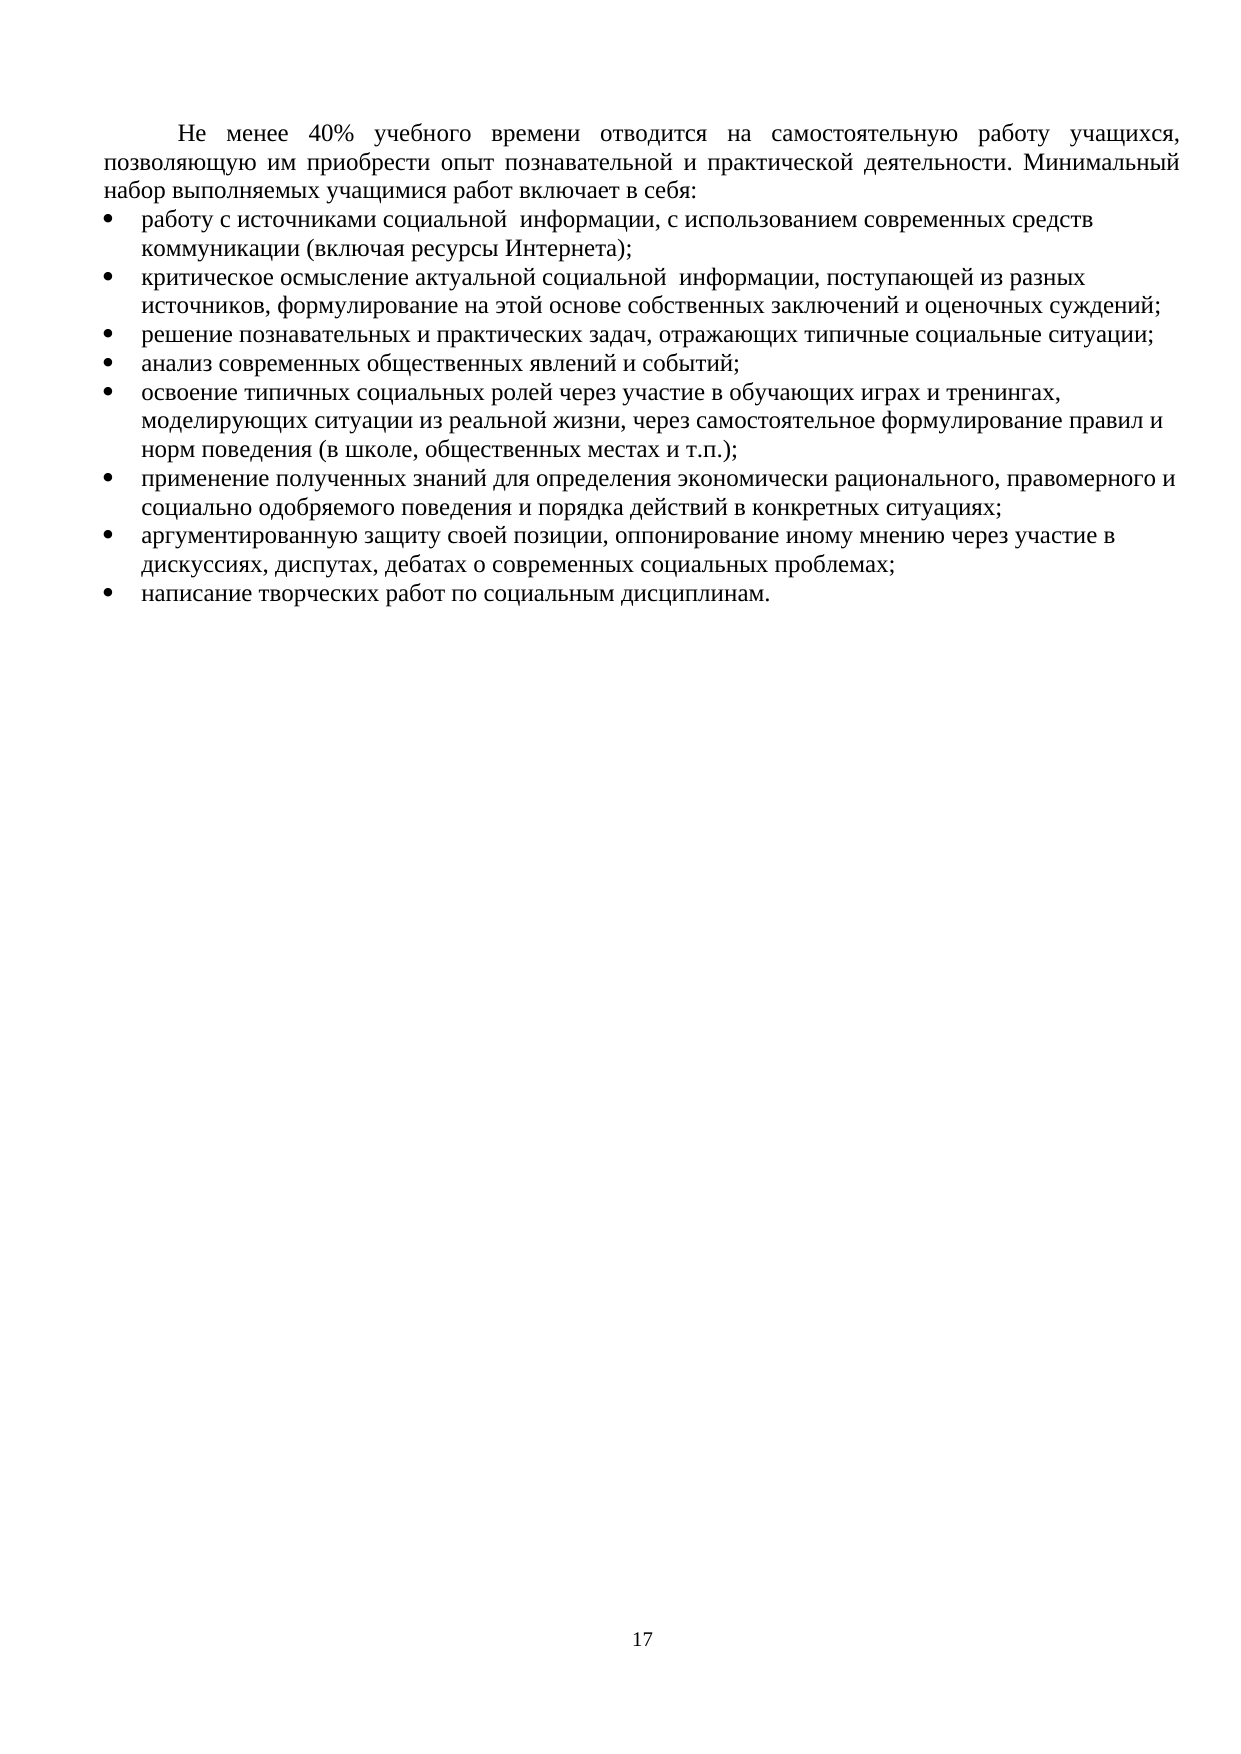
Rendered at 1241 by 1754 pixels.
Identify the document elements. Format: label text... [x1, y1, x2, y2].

list работу с источниками социальной информации, с использованием современных средств коммуникации (включая ресурсы Интернета); [103, 204, 1181, 262]
text Не менее 40% учебного времени отводится на самостоятельную работу учащихся, позволяющую им приобрести опыт познавательной и практической деятельности. Минимальный набор выполняемых учащимися работ включает в себя: [103, 118, 1181, 204]
list применение полученных знаний для определения экономически рационального, правомерного и социально одобряемого поведения и порядка действий в конкретных ситуациях; [103, 463, 1181, 521]
list решение познавательных и практических задач, отражающих типичные социальные ситуации; [103, 319, 1181, 348]
list освоение типичных социальных ролей через участие в обучающих играх и тренингах, моделирующих ситуации из реальной жизни, через самостоятельное формулирование правил и норм поведения (в школе, общественных местах и т.п.); [103, 377, 1181, 463]
list написание творческих работ по социальным дисциплинам. [103, 578, 1181, 607]
list аргументированную защиту своей позиции, оппонирование иному мнению через участие в дискуссиях, диспутах, дебатах о современных социальных проблемах; [103, 521, 1181, 578]
list критическое осмысление актуальной социальной информации, поступающей из разных источников, формулирование на этой основе собственных заключений и оценочных суждений; [103, 262, 1181, 319]
list анализ современных общественных явлений и событий; [103, 348, 1181, 377]
